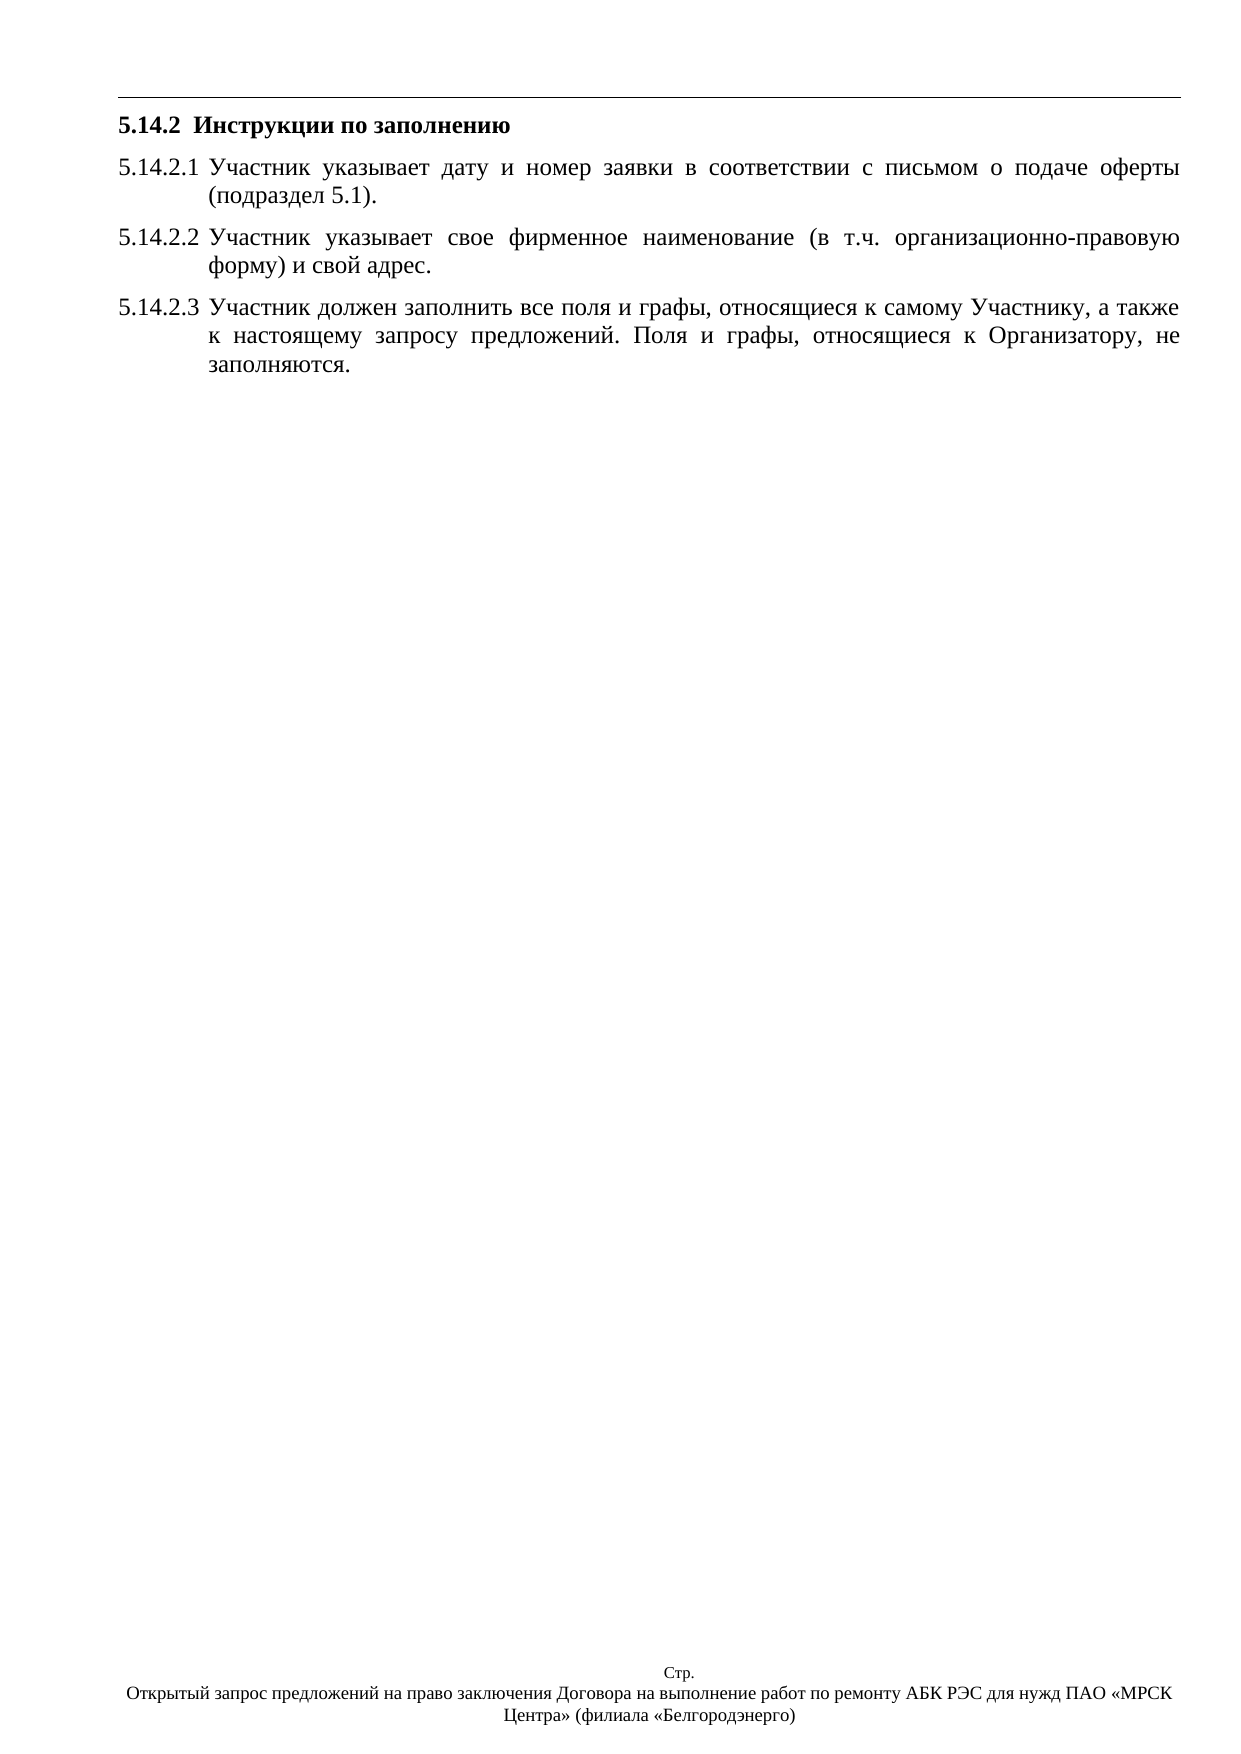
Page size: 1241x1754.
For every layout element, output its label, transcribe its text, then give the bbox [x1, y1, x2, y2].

list Участник указывает свое фирменное наименование (в т.ч. организационно-правовую форму) и свой адрес. [118, 222, 1181, 279]
list Участник должен заполнить все поля и графы, относящиеся к самому Участнику, а также к настоящему запросу предложений. Поля и графы, относящиеся к Организатору, не заполняются. [118, 292, 1181, 378]
subtitle Инструкции по заполнению [118, 111, 1181, 139]
list Участник указывает дату и номер заявки в соответствии с письмом о подаче оферты (подраздел 5.1). [118, 152, 1181, 209]
